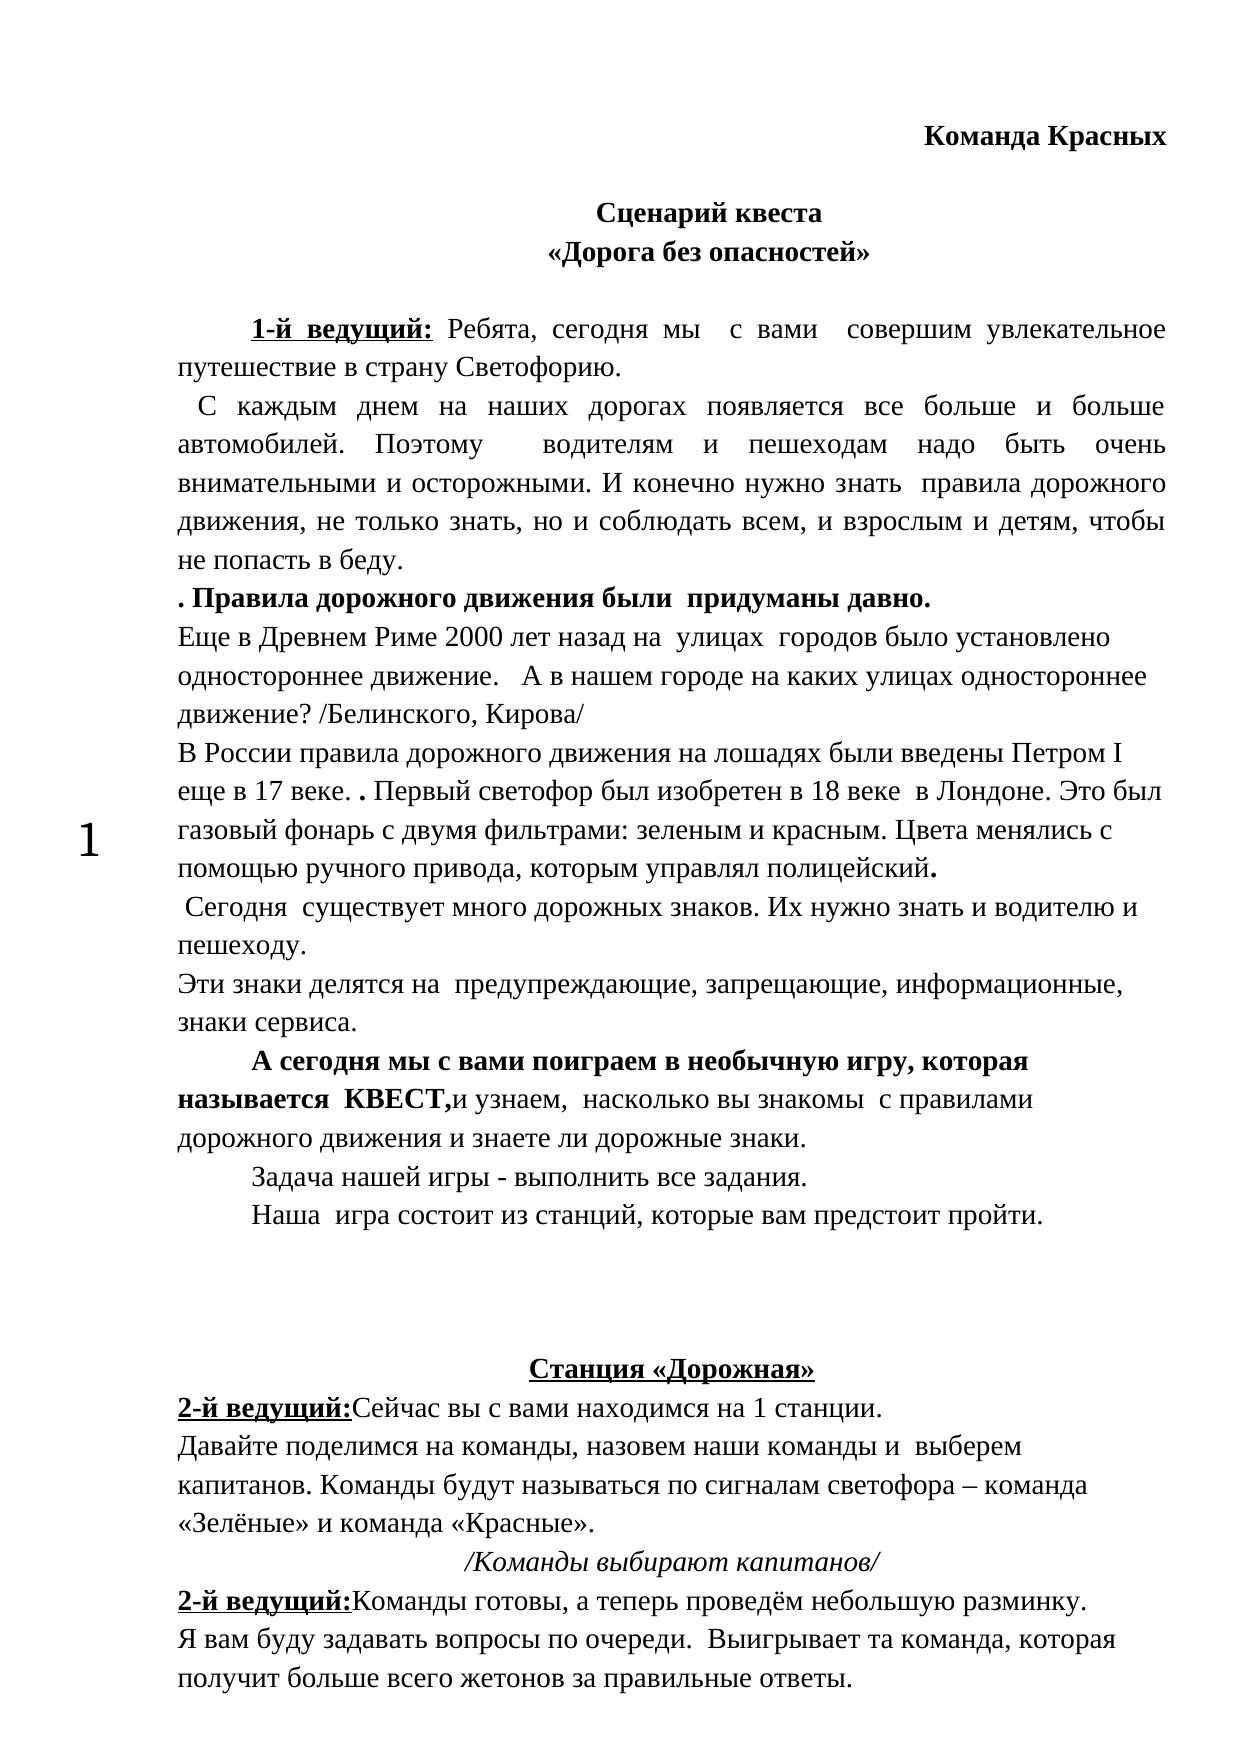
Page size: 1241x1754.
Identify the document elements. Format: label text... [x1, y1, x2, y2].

text . Правила дорожного движения были придуманы давно. [177, 581, 1167, 614]
text «Дорога без опасностей» [177, 234, 1167, 267]
text 2-й ведущий:Команды готовы, а теперь проведём небольшую разминку. [177, 1583, 1167, 1616]
text Команда Красных [177, 118, 1167, 152]
text Эти знаки делятся на предупреждающие, запрещающие, информационные, знаки сервиса. [177, 966, 1167, 1038]
text С каждым днем на наших дорогах появляется все больше и больше автомобилей. Поэтому водителям и пешеходам надо быть очень внимательными и осторожными. И конечно нужно знать правила дорожного движения, не только знать, но и соблюдать всем, и взрослым и детям, чтобы не попасть в беду. [177, 388, 1167, 576]
text Сегодня существует много дорожных знаков. Их нужно знать и водителю и пешеходу. [177, 889, 1167, 961]
text Давайте поделимся на команды, назовем наши команды и выберем капитанов. Команды будут называться по сигналам светофора – команда «Зелёные» и команда «Красные». [177, 1428, 1167, 1539]
text /Команды выбирают капитанов/ [177, 1544, 1167, 1578]
text 2-й ведущий:Сейчас вы с вами находимся на 1 станции. [177, 1390, 1167, 1423]
text А сегодня мы с вами поиграем в необычную игру, которая называется КВЕСТ,и узнаем, насколько вы знакомы с правилами дорожного движения и знаете ли дорожные знаки. [177, 1043, 1167, 1154]
text Я вам буду задавать вопросы по очереди. Выигрывает та команда, которая получит больше всего жетонов за правильные ответы. [177, 1621, 1167, 1693]
text 1-й ведущий: Ребята, сегодня мы с вами совершим увлекательное путешествие в страну Светофорию. [177, 311, 1167, 383]
text Станция «Дорожная» [177, 1351, 1167, 1385]
text Сценарий квеста [177, 195, 1167, 229]
text В России правила дорожного движения на лошадях были введены Петром I еще в 17 веке. . Первый светофор был изобретен в 18 веке в Лондоне. Это был газовый фонарь с двумя фильтрами: зеленым и красным. Цвета менялись с помощью ручного привода, которым управлял полицейский. [177, 735, 1167, 884]
text Задача нашей игры - выполнить все задания. [177, 1159, 1167, 1192]
text Наша игра состоит из станций, которые вам предстоит пройти. [177, 1197, 1167, 1231]
text Еще в Древнем Риме 2000 лет назад на улицах городов было установлено одностороннее движение. А в нашем городе на каких улицах одностороннее движение? /Белинского, Кирова/ [177, 619, 1167, 730]
